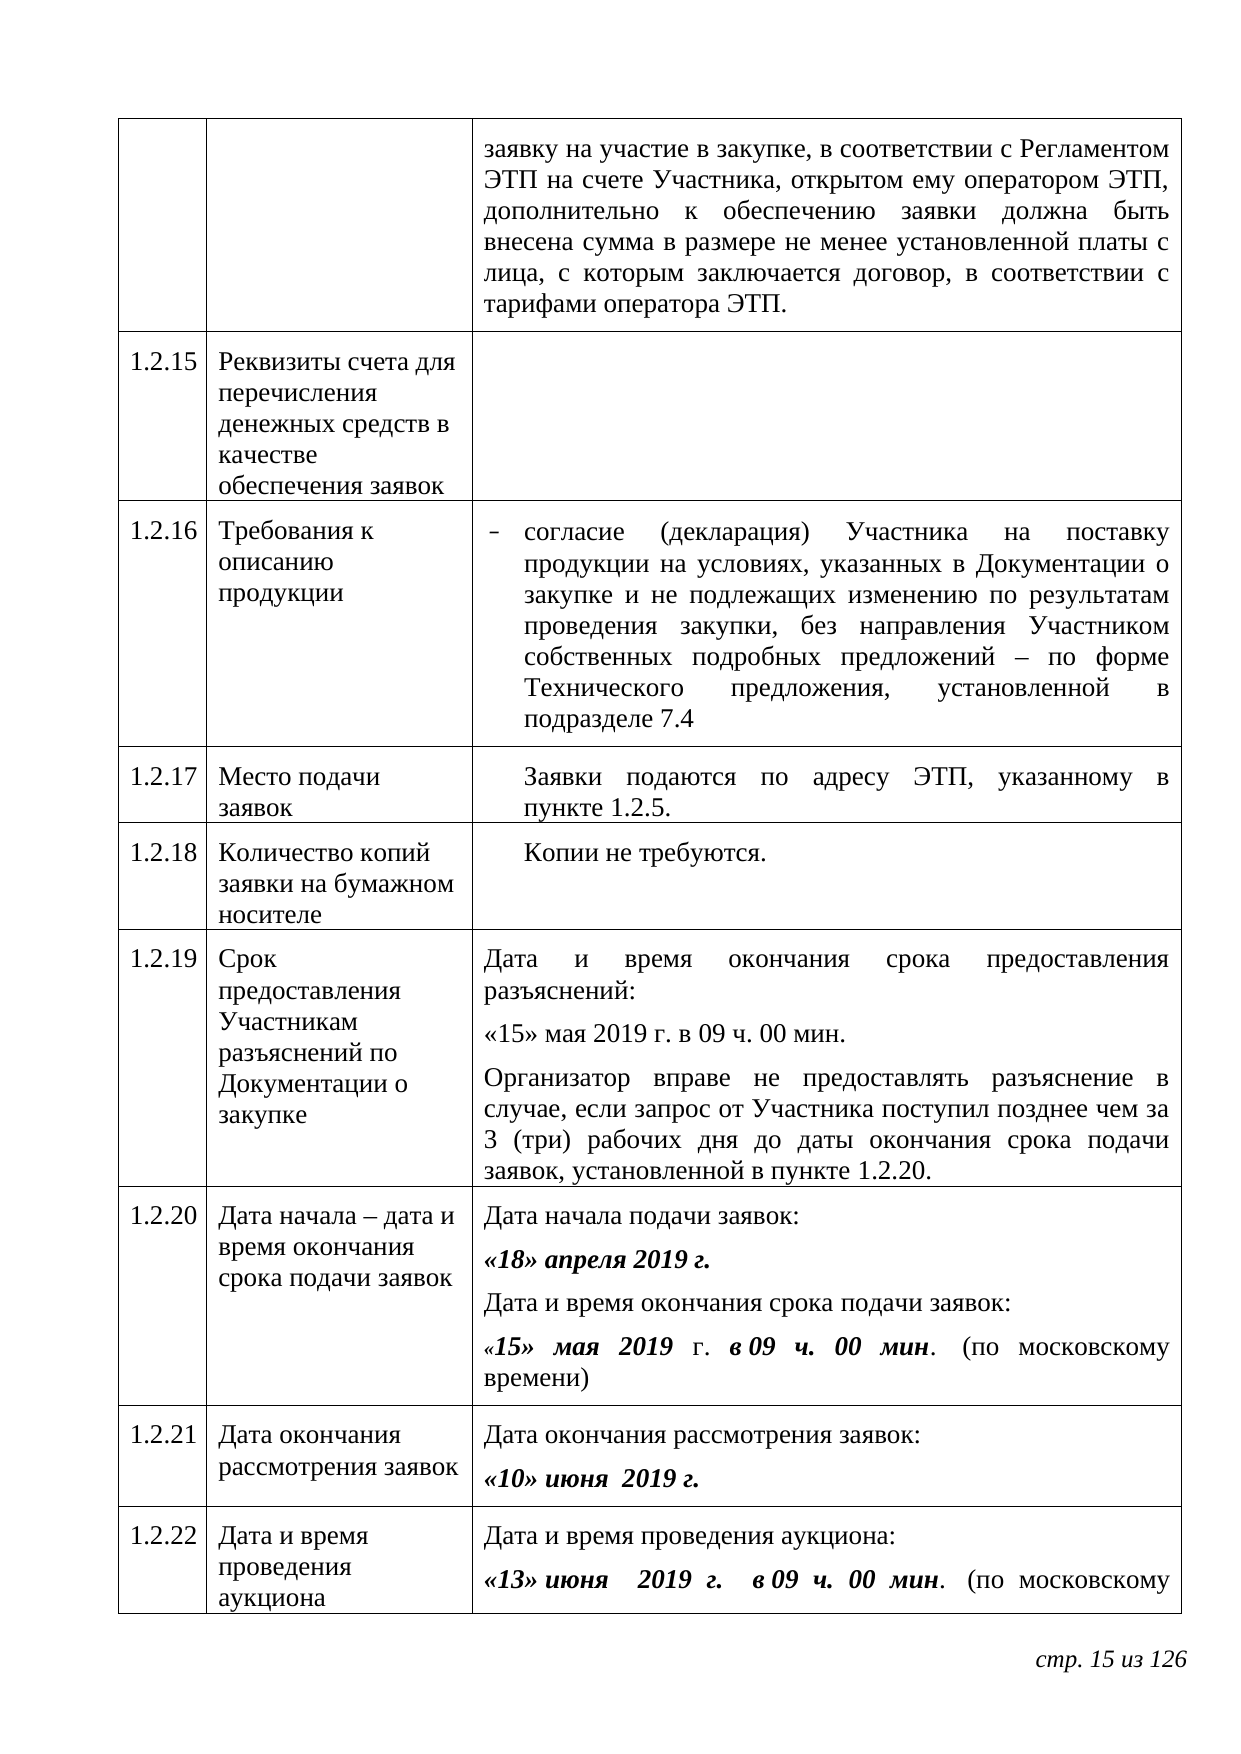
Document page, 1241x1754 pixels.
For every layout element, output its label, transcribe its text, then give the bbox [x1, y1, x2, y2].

table_cell [473, 332, 1181, 500]
table_cell Заявки подаются по адресу ЭТП, указанному в пункте 1.2.5. [473, 747, 1181, 822]
table_cell Копии не требуются. [473, 823, 1181, 929]
table_cell Дата окончания рассмотрения заявок: «10» июня 2019 г. [473, 1406, 1181, 1506]
table_cell [119, 747, 206, 822]
table_cell [119, 1406, 206, 1506]
table_cell Дата и время окончания срока предоставления разъяснений: «15» мая 2019 г. в 09 ч. 00 мин. Организатор вправе не предоставлять разъяснение в случае, если запрос от Участника поступил позднее чем за 3 (три) рабочих дня до даты окончания срока подачи заявок, установленной в пункте 1.2.20. [473, 930, 1181, 1186]
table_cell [207, 1507, 472, 1613]
table_cell [119, 1507, 206, 1613]
table_cell Срок предоставления Участникам разъяснений по Документации о закупке [207, 930, 472, 1186]
table_cell [119, 332, 206, 500]
table_cell [119, 1187, 206, 1405]
table_cell Требования к описанию продукции [207, 501, 472, 746]
table_cell [119, 119, 206, 331]
table_cell Место подачи заявок [207, 747, 472, 822]
table_cell согласие (декларация) Участника на поставку продукции на условиях, указанных в Документации о закупке и не подлежащих изменению по результатам проведения закупки, без направления Участником собственных подробных предложений – по форме Технического предложения, установленной в подразделе 7.4 [473, 501, 1181, 746]
table_cell Дата начала подачи заявок: «18» апреля 2019 г. Дата и время окончания срока подачи заявок: «15» мая 2019 г. в 09 ч. 00 мин. (по московскому времени) [473, 1187, 1181, 1405]
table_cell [473, 119, 1181, 331]
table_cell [207, 119, 472, 331]
table_cell Дата начала – дата и время окончания срока подачи заявок [207, 1187, 472, 1405]
table_cell Реквизиты счета для перечисления денежных средств в качестве обеспечения заявок [207, 332, 472, 500]
table_cell [119, 823, 206, 929]
table_cell Количество копий заявки на бумажном носителе [207, 823, 472, 929]
table_cell [119, 930, 206, 1186]
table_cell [473, 1507, 1181, 1613]
table_cell Дата окончания рассмотрения заявок [207, 1406, 472, 1506]
table_cell [119, 501, 206, 746]
